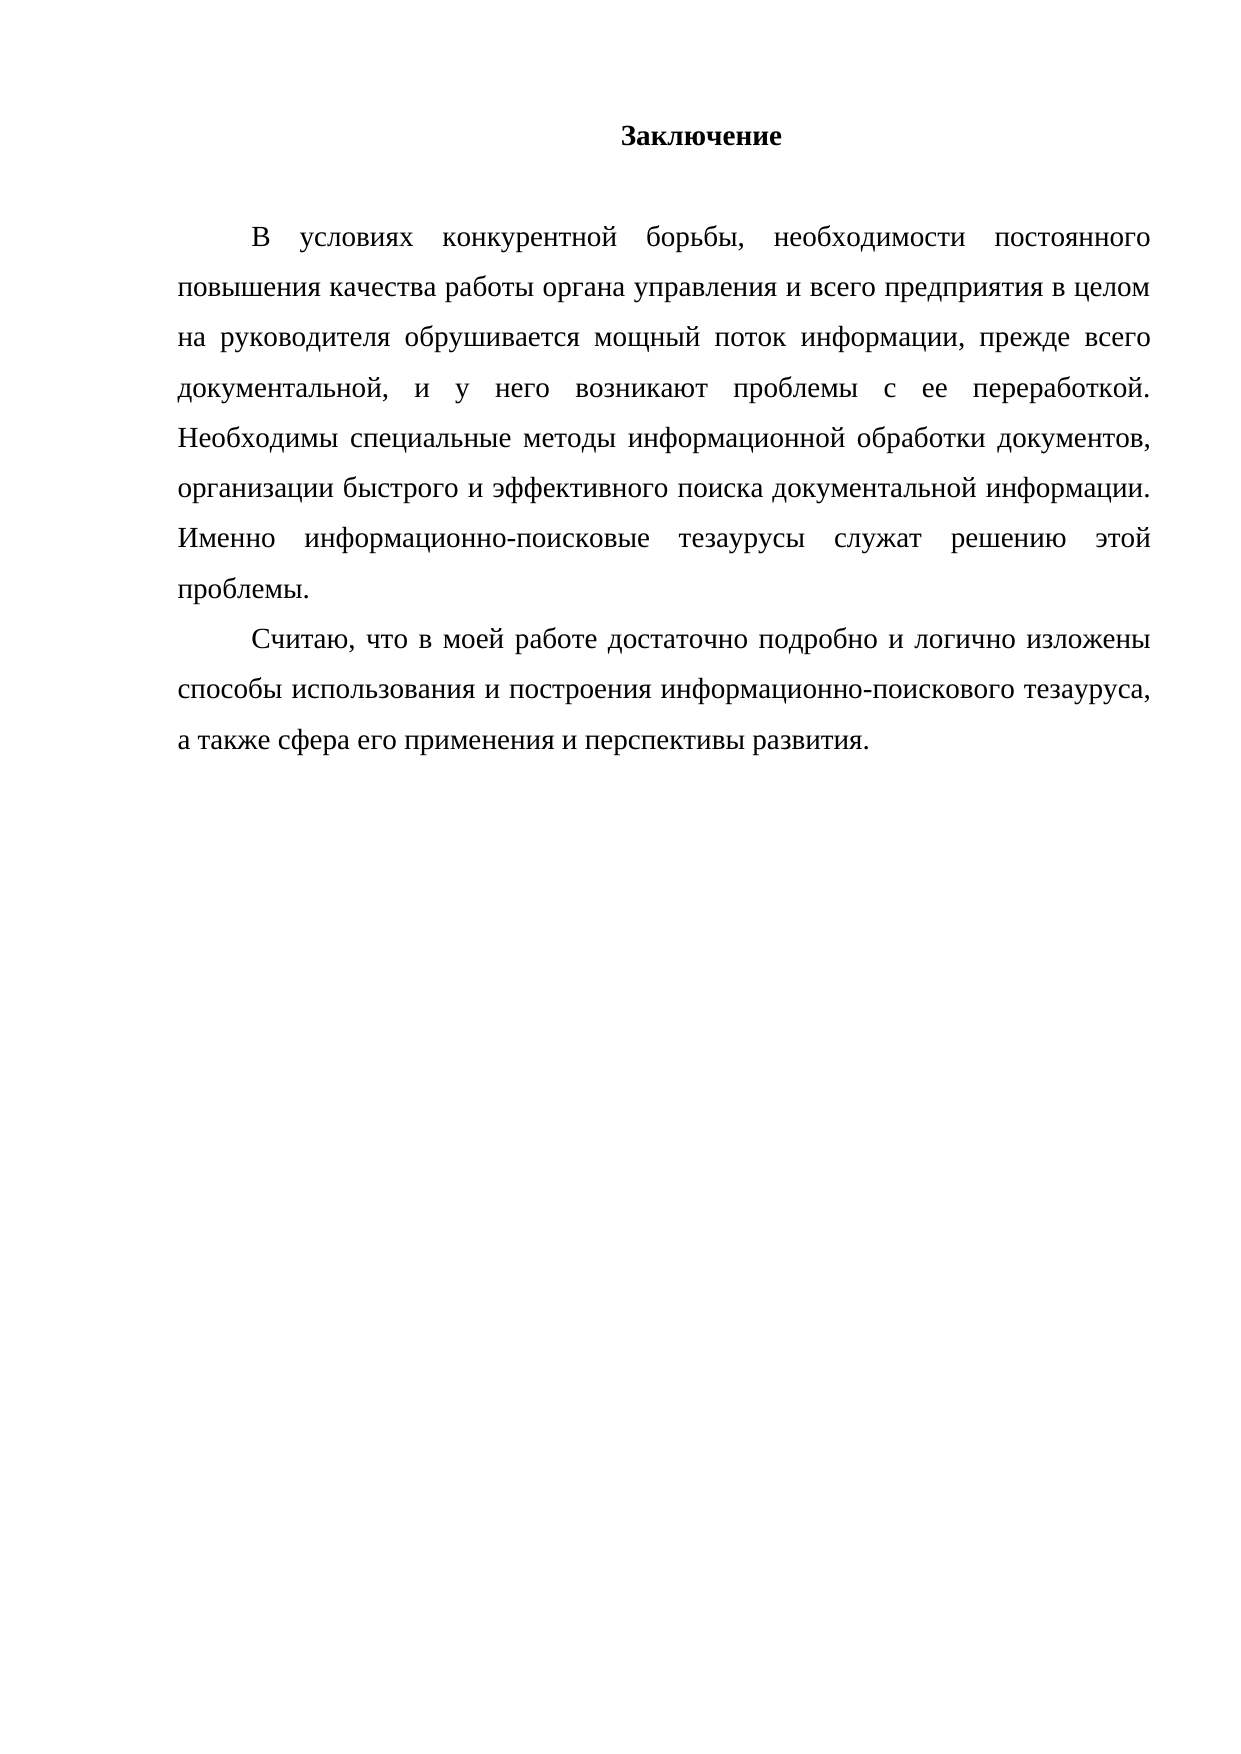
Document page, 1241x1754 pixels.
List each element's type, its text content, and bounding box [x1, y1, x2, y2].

text В условиях конкурентной борьбы, необходимости постоянного повышения качества работы органа управления и всего предприятия в целом на руководителя обрушивается мощный поток информации, прежде всего документальной, и у него возникают проблемы с ее переработкой. Необходимы специальные методы информационной обработки документов, организации быстрого и эффективного поиска документальной информации. Именно информационно-поисковые тезаурусы служат решению этой проблемы. [177, 219, 1152, 604]
text Заключение [177, 118, 1152, 152]
text Считаю, что в моей работе достаточно подробно и логично изложены способы использования и построения информационно-поискового тезауруса, а также сфера его применения и перспективы развития. [177, 621, 1152, 755]
